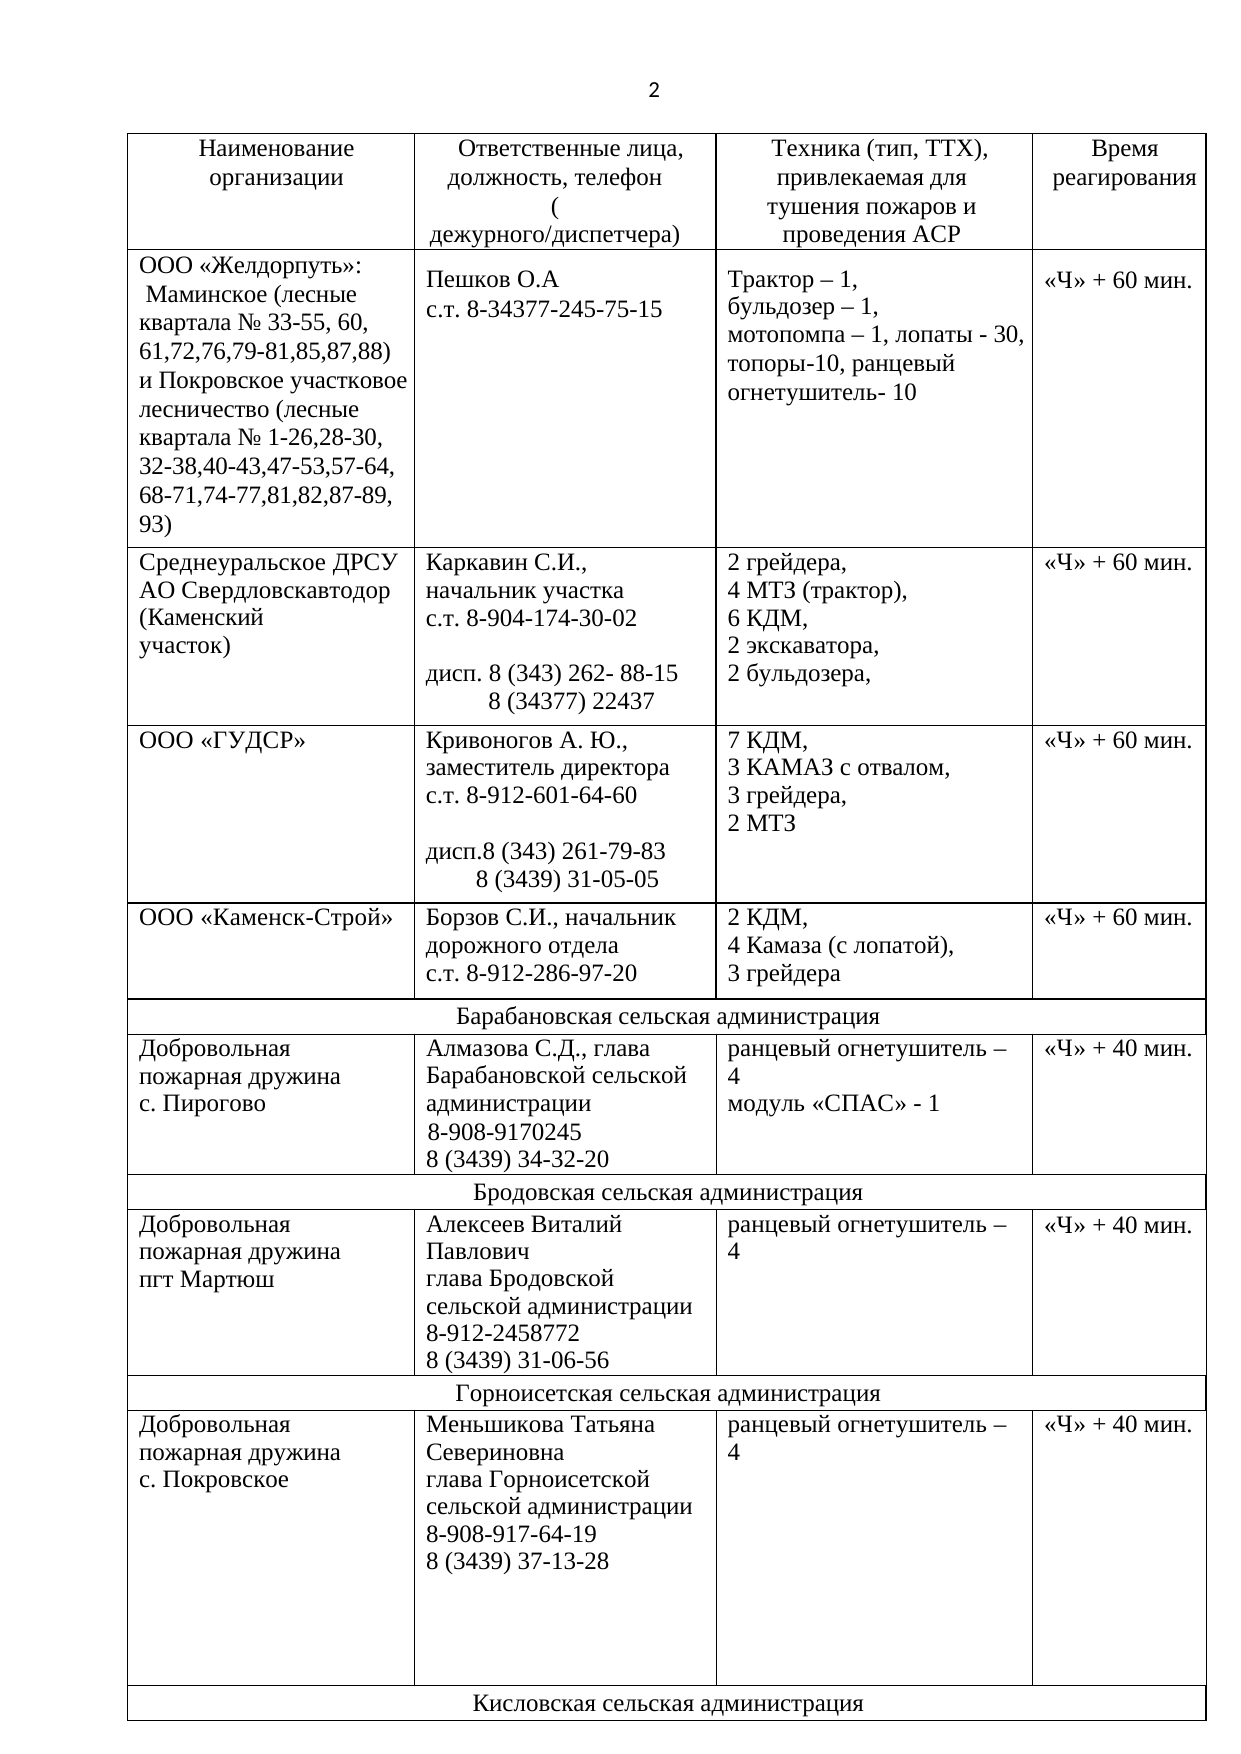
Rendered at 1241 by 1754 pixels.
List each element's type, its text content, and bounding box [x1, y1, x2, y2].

table_cell Меньшикова Татьяна Севериновна глава Горноисетской сельской администрации 8-908-917-64-19 8 (3439) 37-13-28 [415, 1411, 716, 1685]
table_cell «Ч» + 60 мин. [1033, 726, 1205, 902]
table_cell Бродовская сельская администрация [128, 1175, 1205, 1209]
table_cell Добровольная пожарная дружина с. Покровское [128, 1411, 414, 1685]
table_cell «Ч» + 60 мин. [1033, 904, 1205, 998]
table_cell ранцевый огнетушитель – 4 [717, 1210, 1032, 1374]
table_header Время реагирования [1033, 134, 1205, 249]
table_cell «Ч» + 60 мин. [1033, 250, 1205, 547]
table_cell Кисловская сельская администрация [128, 1686, 1205, 1720]
table_cell Алмазова С.Д., глава Барабановской сельской администрации 8-908-9170245 8 (3439) 34-32-20 [415, 1035, 716, 1174]
table_cell ООО «Каменск-Строй» [128, 904, 414, 998]
table_cell 2 КДМ, 4 Камаза (с лопатой), 3 грейдера [717, 904, 1032, 998]
table_cell ранцевый огнетушитель – 4 модуль «СПАС» - 1 [717, 1035, 1032, 1174]
table_cell Среднеуральское ДРСУ АО Свердловскавтодор (Каменский участок) [128, 548, 414, 724]
table_cell ранцевый огнетушитель – 4 [717, 1411, 1032, 1685]
table_cell Алексеев Виталий Павлович глава Бродовской сельской администрации 8-912-2458772 8 (3439) 31-06-56 [415, 1210, 716, 1374]
table_cell Трактор – 1, бульдозер – 1, мотопомпа – 1, лопаты - 30, топоры-10, ранцевый огнетушитель- 10 [717, 250, 1032, 547]
table_header Ответственные лица, должность, телефон (дежурного/диспетчера) [415, 134, 715, 249]
table_cell «Ч» + 40 мин. [1033, 1035, 1206, 1174]
table_cell «Ч» + 40 мин. [1033, 1411, 1206, 1685]
table_cell Добровольная пожарная дружина пгт Мартюш [128, 1210, 414, 1374]
table_cell Кривоногов А. Ю., заместитель директора с.т. 8-912-601-64-60 дисп.8 (343) 261-79-83 8 (3439) 31-05-05 [415, 726, 715, 902]
table_cell Добровольная пожарная дружина с. Пирогово [128, 1035, 414, 1174]
table_cell Горноисетская сельская администрация [128, 1376, 1205, 1410]
table_cell ООО «ГУДСР» [128, 726, 414, 902]
table_cell ООО «Желдорпуть»: Маминское (лесные квартала № 33-55, 60, 61,72,76,79-81,85,87,88) и Покровское участковое лесничество (лесные квартала № 1-26,28-30, 32-38,40-43,47-53,57-64, 68-71,74-77,81,82,87-89, 93) [128, 250, 414, 547]
table_cell «Ч» + 40 мин. [1033, 1210, 1206, 1374]
table_cell 7 КДМ, 3 КАМАЗ с отвалом, 3 грейдера, 2 МТЗ [717, 726, 1032, 902]
table_cell 2 грейдера, 4 МТЗ (трактор), 6 КДМ, 2 экскаватора, 2 бульдозера, [717, 548, 1032, 724]
table_cell Барабановская сельская администрация [128, 1000, 1205, 1033]
table_cell Пешков О.А с.т. 8-34377-245-75-15 [415, 250, 715, 547]
table_header Техника (тип, ТТХ), привлекаемая для тушения пожаров и проведения АСР [717, 134, 1032, 249]
table_cell «Ч» + 60 мин. [1033, 548, 1205, 724]
table_cell Каркавин С.И., начальник участка с.т. 8-904-174-30-02 дисп. 8 (343) 262- 88-15 8 (34377) 22437 [415, 548, 715, 724]
table_cell Борзов С.И., начальник дорожного отдела с.т. 8-912-286-97-20 [415, 904, 715, 998]
table_header Наименование организации [128, 134, 414, 249]
